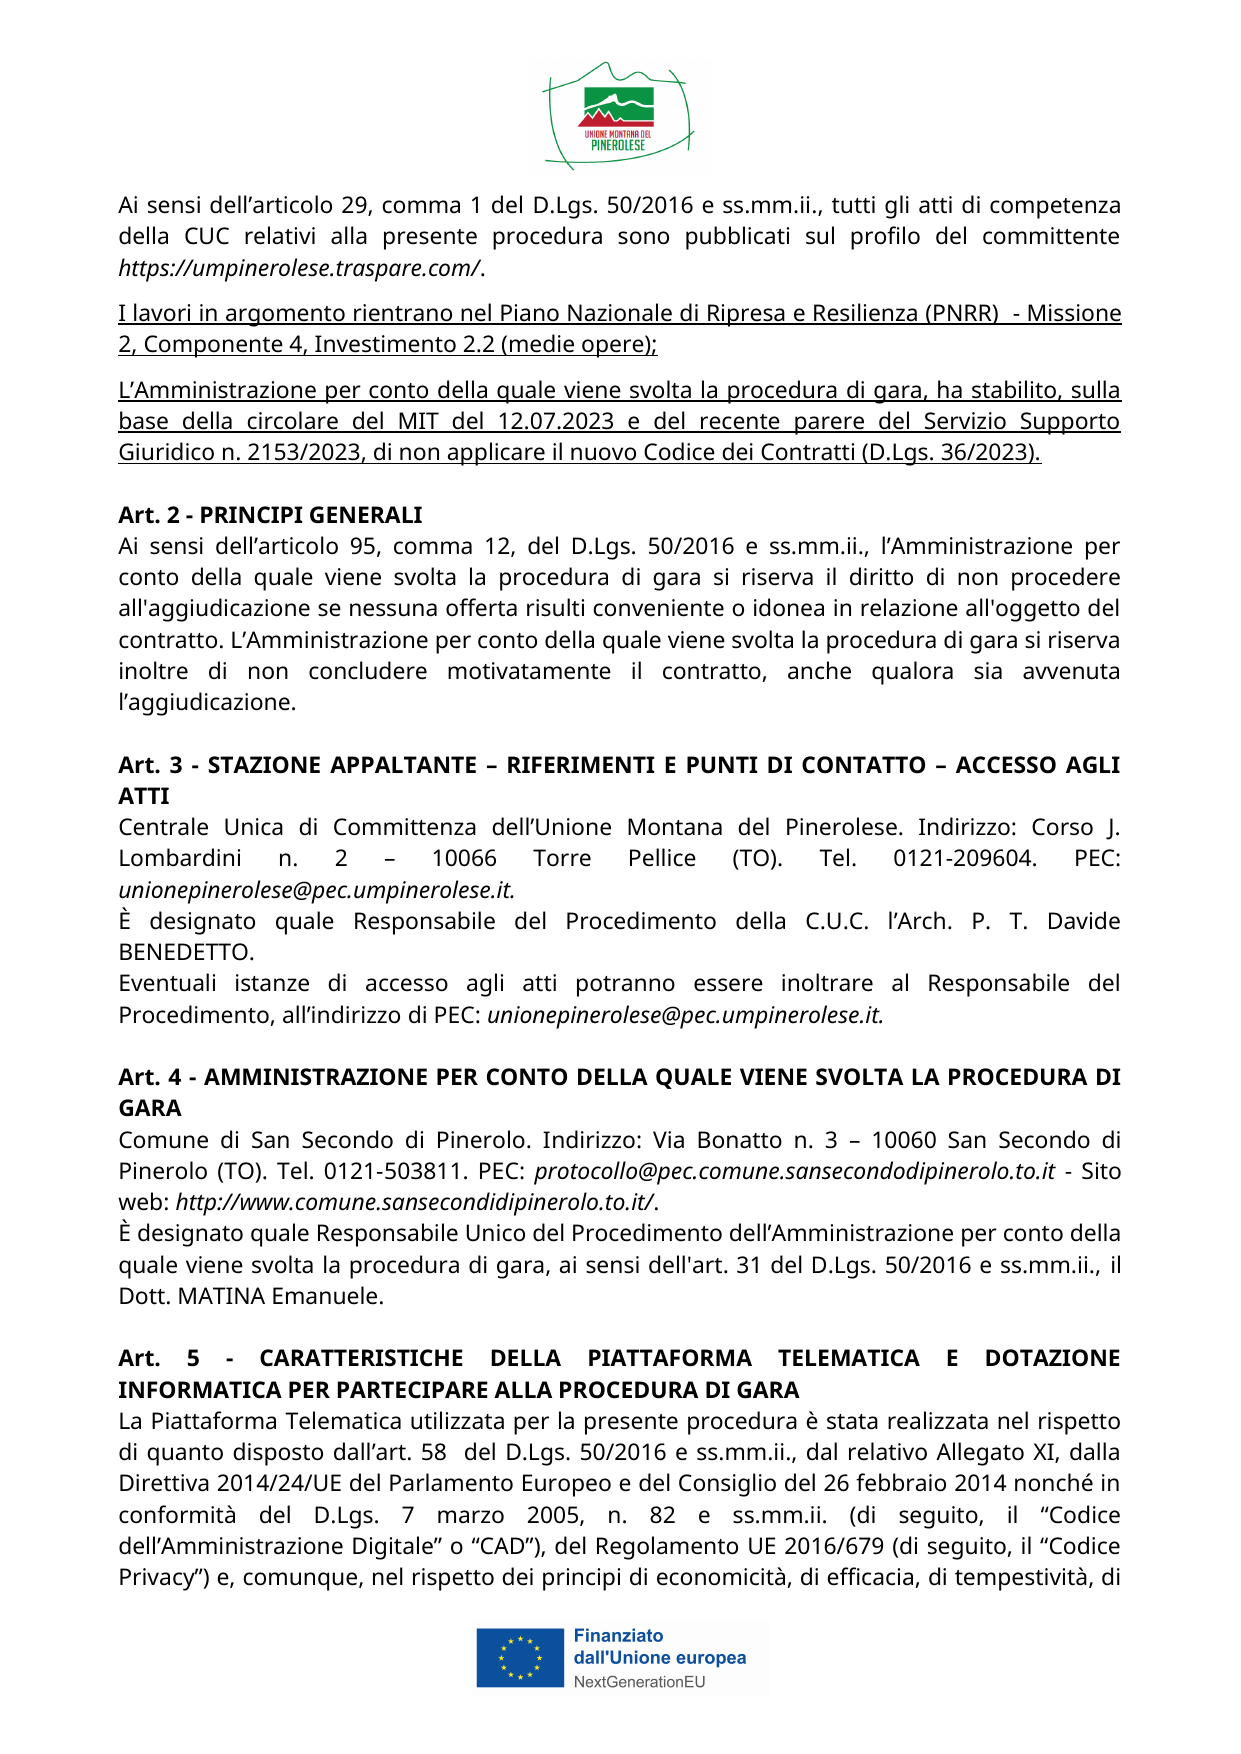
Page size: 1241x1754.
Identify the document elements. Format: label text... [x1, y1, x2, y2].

text L’Amministrazione per conto della quale viene svolta la procedura di gara, ha stabilito, sulla base della circolare del MIT del 12.07.2023 e del recente parere del Servizio Supporto Giuridico n. 2153/2023, di non applicare il nuovo Codice dei Contratti (D.Lgs. 36/2023). [118, 374, 1122, 400]
text L’Amministrazione per conto della quale viene svolta la procedura di gara, ha stabilito, sulla base della circolare del MIT del 12.07.2023 e del recente parere del Servizio Supporto Giuridico n. 2153/2023, di non applicare il nuovo Codice dei Contratti (D.Lgs. 36/2023). [118, 402, 1122, 467]
text Ai sensi dell’articolo 95, comma 12, del D.Lgs. 50/2016 e ss.mm.ii., l’Amministrazione per conto della quale viene svolta la procedura di gara si riserva il diritto di non procedere all'aggiudicazione se nessuna offerta risulti conveniente o idonea in relazione all'oggetto del contratto. L’Amministrazione per conto della quale viene svolta la procedura di gara si riserva inoltre di non concludere motivatamente il contratto, anche qualora sia avvenuta l’aggiudicazione. [118, 530, 1122, 717]
text Art. 2 - PRINCIPI GENERALI [118, 499, 1122, 530]
text I lavori in argomento rientrano nel Piano Nazionale di Ripresa e Resilienza (PNRR) - Missione 2, Componente 4, Investimento 2.2 (medie opere); [118, 297, 1122, 323]
picture [470, 1620, 770, 1695]
text Art. 4 - AMMINISTRAZIONE PER CONTO DELLA QUALE VIENE SVOLTA LA PROCEDURA DI GARA [118, 1061, 1122, 1124]
text Ai sensi dell’articolo 29, comma 1 del D.Lgs. 50/2016 e ss.mm.ii., tutti gli atti di competenza della CUC relativi alla presente procedura sono pubblicati sul profilo del committente https://umpinerolese.traspare.com/. [118, 189, 1122, 283]
text Eventuali istanze di accesso agli atti potranno essere inoltrare al Responsabile del Procedimento, all’indirizzo di PEC: unionepinerolese@pec.umpinerolese.it. [118, 967, 1122, 1030]
text È designato quale Responsabile Unico del Procedimento dell’Amministrazione per conto della quale viene svolta la procedura di gara, ai sensi dell'art. 31 del D.Lgs. 50/2016 e ss.mm.ii., il Dott. MATINA Emanuele. [118, 1217, 1122, 1311]
text Art. 3 - STAZIONE APPALTANTE – RIFERIMENTI E PUNTI DI CONTATTO – ACCESSO AGLI ATTI [118, 749, 1122, 811]
text Centrale Unica di Committenza dell’Unione Montana del Pinerolese. Indirizzo: Corso J. Lombardini n. 2 – 10066 Torre Pellice (TO). Tel. 0121-209604. PEC: unionepinerolese@pec.umpinerolese.it. [118, 811, 1122, 905]
text Art. 5 - CARATTERISTICHE DELLA PIATTAFORMA TELEMATICA E DOTAZIONE INFORMATICA PER PARTECIPARE ALLA PROCEDURA DI GARA [118, 1342, 1122, 1405]
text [118, 1405, 1122, 1592]
text Comune di San Secondo di Pinerolo. Indirizzo: Via Bonatto n. 3 – 10060 San Secondo di Pinerolo (TO). Tel. 0121-503811. PEC: protocollo@pec.comune.sansecondodipinerolo.to.it - Sito web: http://www.comune.sansecondidipinerolo.to.it/. [118, 1124, 1122, 1217]
text È designato quale Responsabile del Procedimento della C.U.C. l’Arch. P. T. Davide BENEDETTO. [118, 905, 1122, 967]
text I lavori in argomento rientrano nel Piano Nazionale di Ripresa e Resilienza (PNRR) - Missione 2, Componente 4, Investimento 2.2 (medie opere); [118, 325, 1122, 359]
